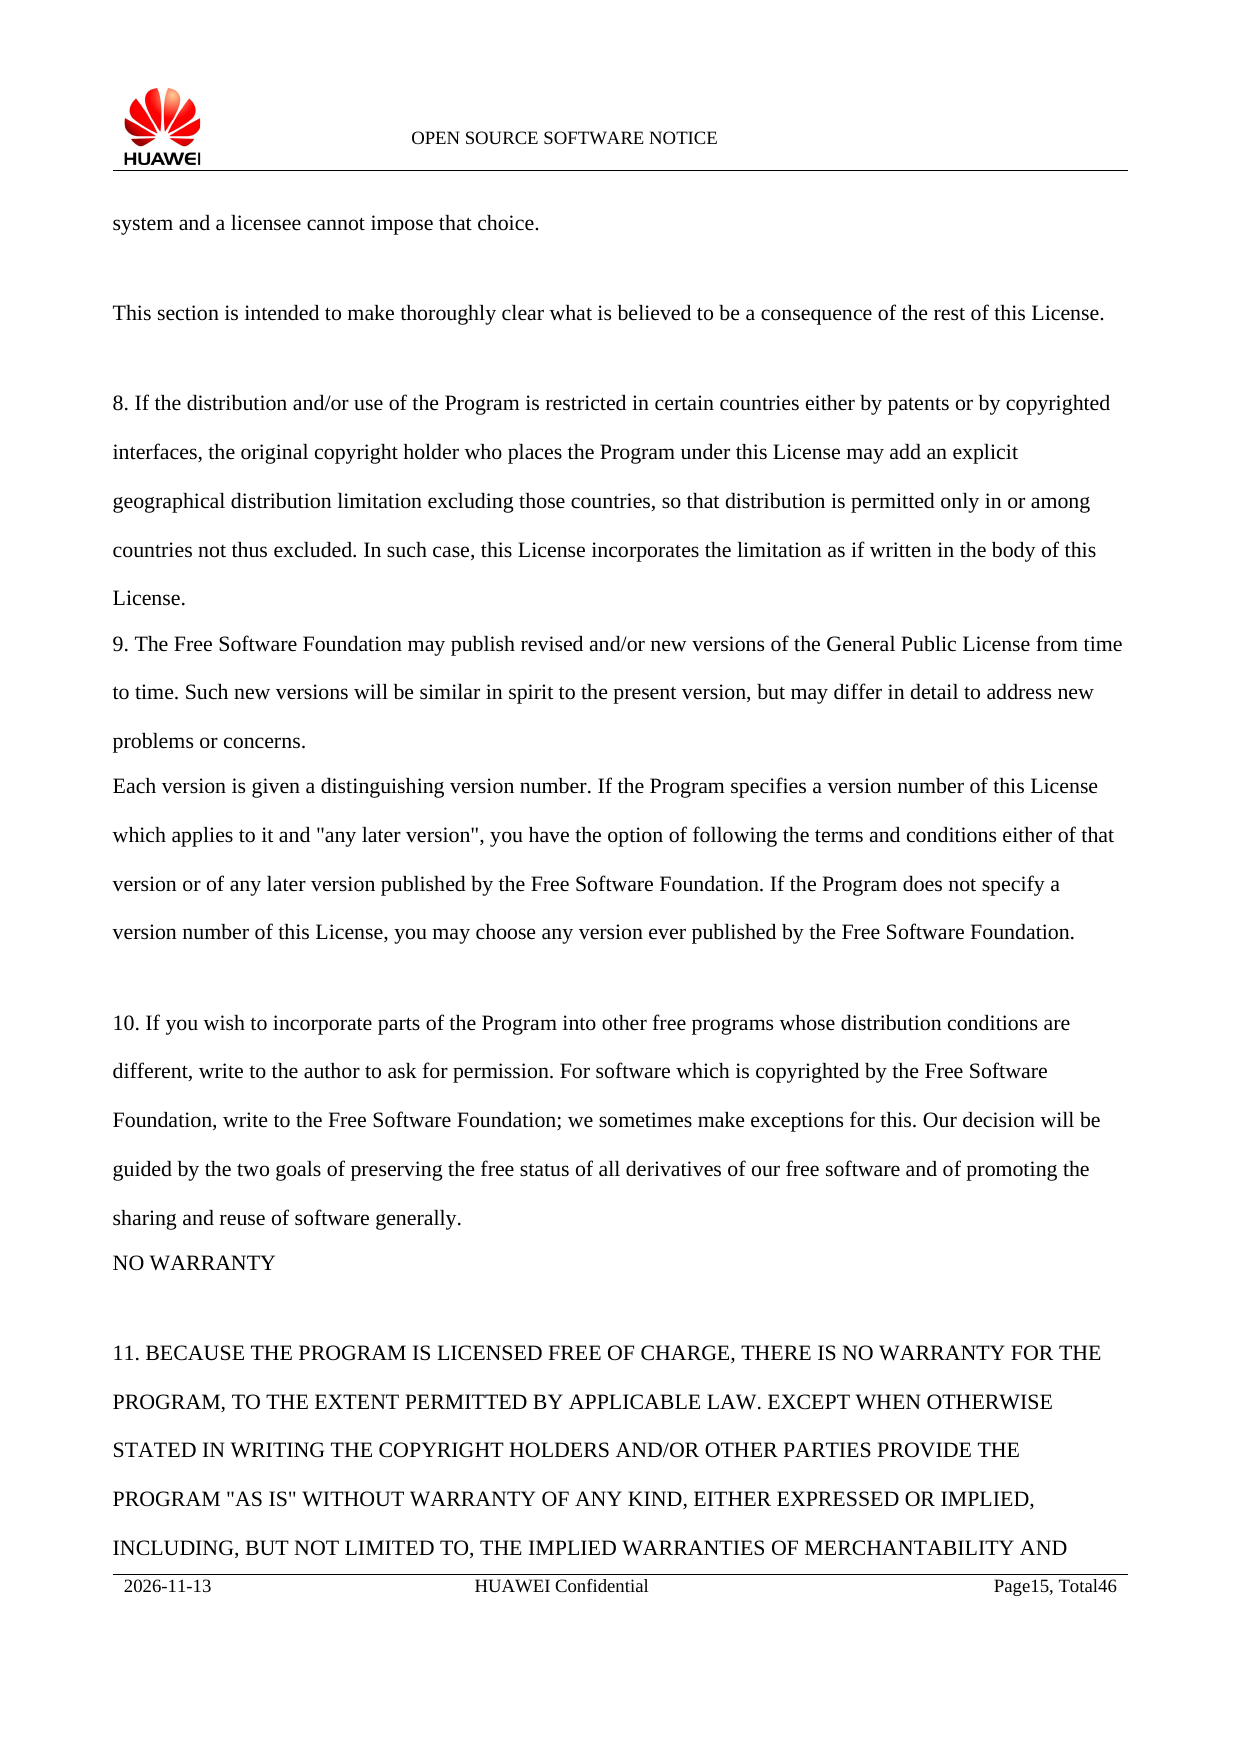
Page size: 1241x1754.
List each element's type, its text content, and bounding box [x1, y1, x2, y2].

text 9. The Free Software Foundation may publish revised and/or new versions of the General Public License from time to time. Such new versions will be similar in spirit to the present version, but may differ in detail to address new problems or concerns. [112, 627, 1128, 757]
picture [124, 88, 201, 165]
text NO WARRANTY [112, 1246, 1128, 1278]
text 10. If you wish to incorporate parts of the Program into other free programs whose distribution conditions are different, write to the author to ask for permission. For software which is copyrighted by the Free Software Foundation, write to the Free Software Foundation; we sometimes make exceptions for this. Our decision will be guided by the two goals of preserving the free status of all derivatives of our free software and of promoting the sharing and reuse of software generally. [112, 1006, 1128, 1233]
text Each version is given a distinguishing version number. If the Program specifies a version number of this License which applies to it and "any later version", you have the option of following the terms and conditions either of that version or of any later version published by the Free Software Foundation. If the Program does not specify a version number of this License, you may choose any version ever published by the Free Software Foundation. [112, 769, 1128, 948]
text 8. If the distribution and/or use of the Program is restricted in certain countries either by patents or by copyrighted interfaces, the original copyright holder who places the Program under this License may add an explicit geographical distribution limitation excluding those countries, so that distribution is permitted only in or among countries not thus excluded. In such case, this License incorporates the limitation as if written in the body of this License. [112, 387, 1128, 614]
text This section is intended to make thoroughly clear what is believed to be a consequence of the rest of this License. [112, 297, 1128, 329]
